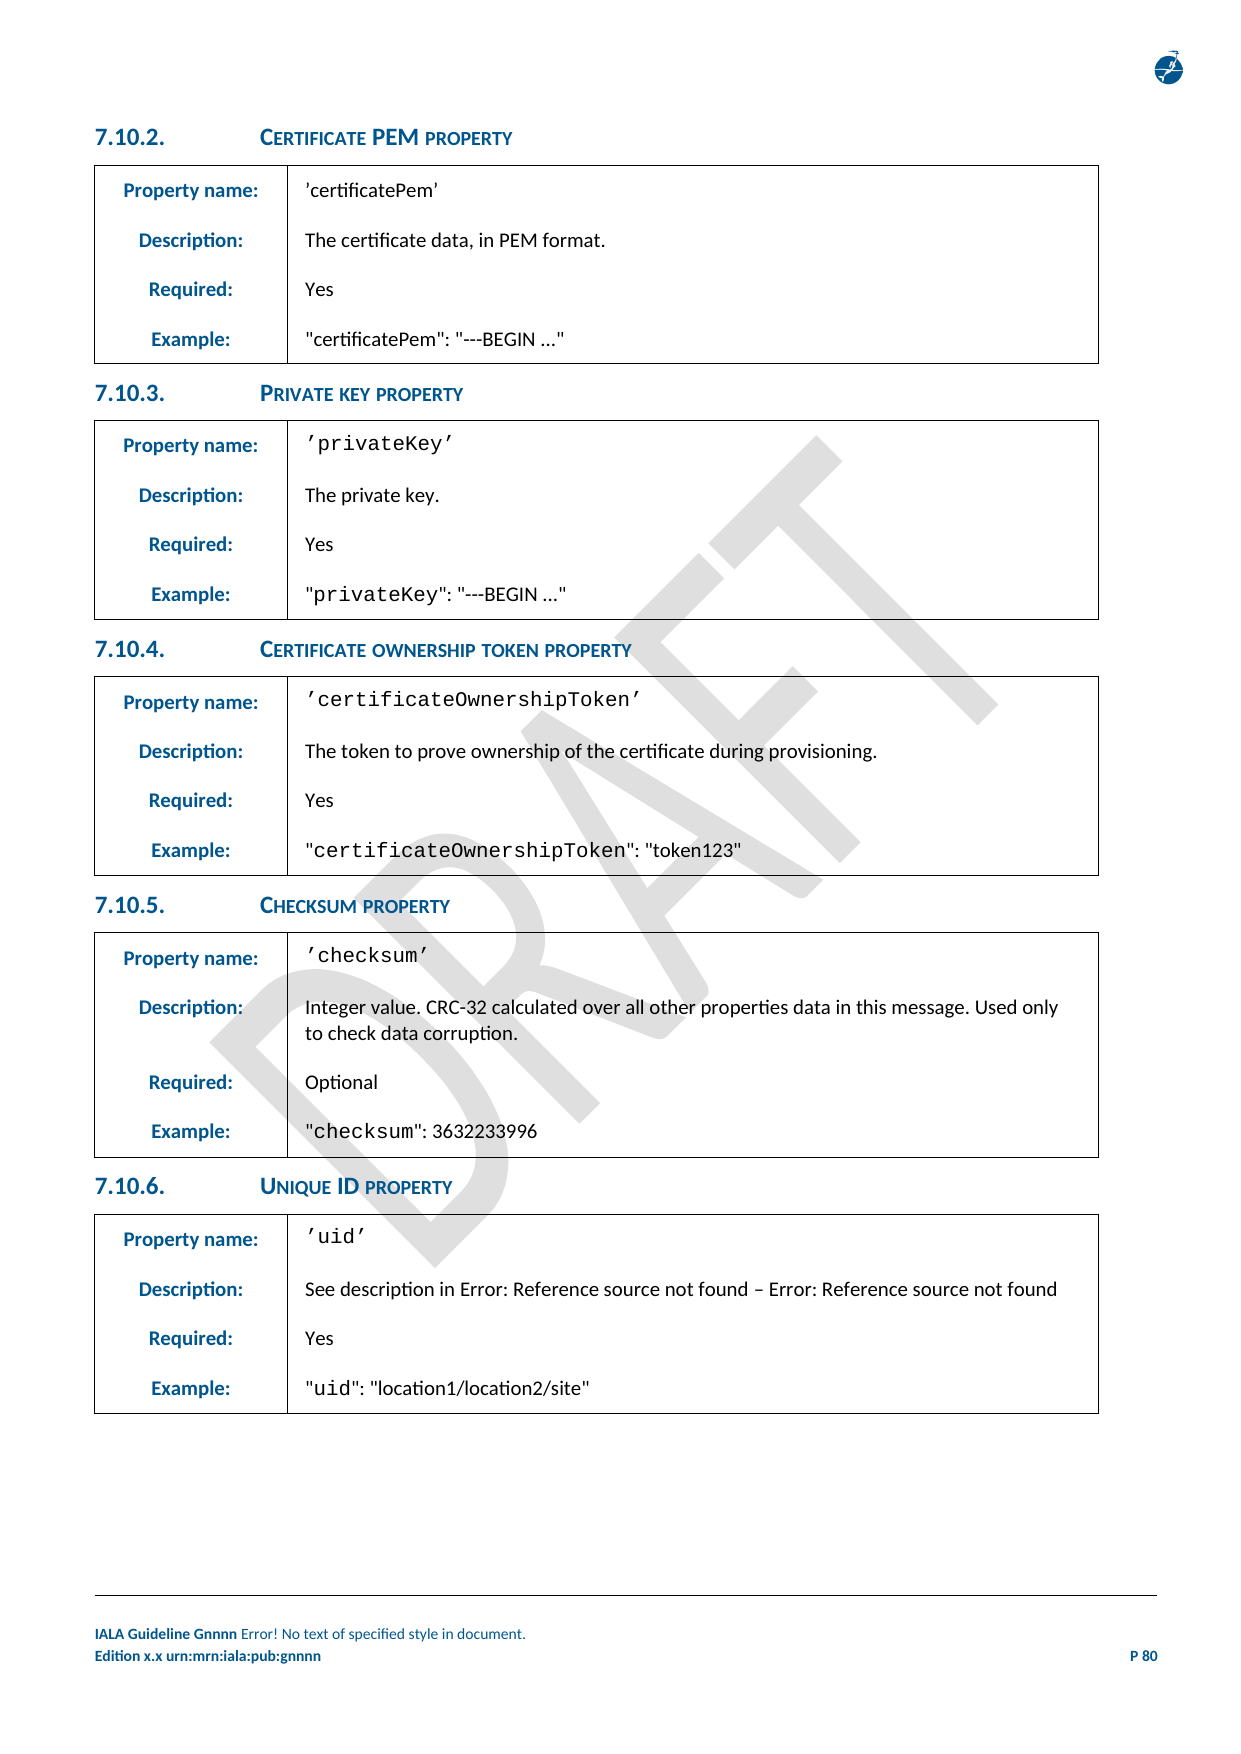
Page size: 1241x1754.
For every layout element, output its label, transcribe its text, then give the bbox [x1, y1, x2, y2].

table_header Property name: [95, 1215, 287, 1264]
table_header ’certificateOwnershipToken’ [288, 677, 1098, 726]
table_header Property name: [95, 677, 287, 726]
table_cell Required: [95, 1313, 287, 1363]
text Certificate ownership token property [94, 633, 1157, 663]
table_cell "certificatePem": "---BEGIN ..." [288, 314, 1098, 363]
table_cell Description: [95, 726, 287, 776]
table_cell "checksum": 3632233996 [288, 1107, 1098, 1157]
table_header ’uid’ [288, 1215, 1098, 1264]
table_header ’checksum’ [288, 933, 1098, 982]
table_cell Description: [95, 983, 287, 1057]
table_cell Yes [288, 776, 1098, 825]
table_cell Example: [95, 1107, 287, 1157]
picture [1123, 0, 1241, 119]
table_cell Description: [95, 1264, 287, 1313]
table_cell "privateKey": "---BEGIN ..." [288, 569, 1098, 619]
table_header ’certificatePem’ [288, 166, 1098, 215]
table_cell Yes [288, 520, 1098, 569]
table_cell The token to prove ownership of the certificate during provisioning. [288, 726, 1098, 776]
text Private key property [94, 377, 1157, 407]
table_cell "certificateOwnershipToken": "token123" [288, 825, 1098, 875]
table_cell "uid": "location1/location2/site" [288, 1363, 1098, 1413]
text Unique ID property [94, 1171, 1157, 1201]
table_cell Yes [288, 264, 1098, 314]
table_header ’privateKey’ [288, 421, 1098, 470]
table_cell Example: [95, 825, 287, 875]
text Certificate PEM property [94, 122, 1157, 152]
table_cell Example: [95, 569, 287, 619]
table_cell Yes [288, 1313, 1098, 1363]
table_header Property name: [95, 166, 287, 215]
text Checksum property [94, 889, 1157, 919]
table_cell Optional [288, 1057, 1098, 1107]
table_header Property name: [95, 421, 287, 470]
table_cell Required: [95, 520, 287, 569]
table_cell The private key. [288, 470, 1098, 519]
table_header Property name: [95, 933, 287, 982]
table_cell Required: [95, 264, 287, 314]
table_cell Description: [95, 470, 287, 519]
table_cell Example: [95, 314, 287, 363]
table_cell Required: [95, 776, 287, 825]
table_cell The certificate data, in PEM format. [288, 215, 1098, 264]
table_cell Integer value. CRC-32 calculated over all other properties data in this message. Used only to check data corruption. [288, 983, 1098, 1057]
table_cell Required: [95, 1057, 287, 1107]
table_cell Example: [95, 1363, 287, 1413]
table_cell Description: [95, 215, 287, 264]
